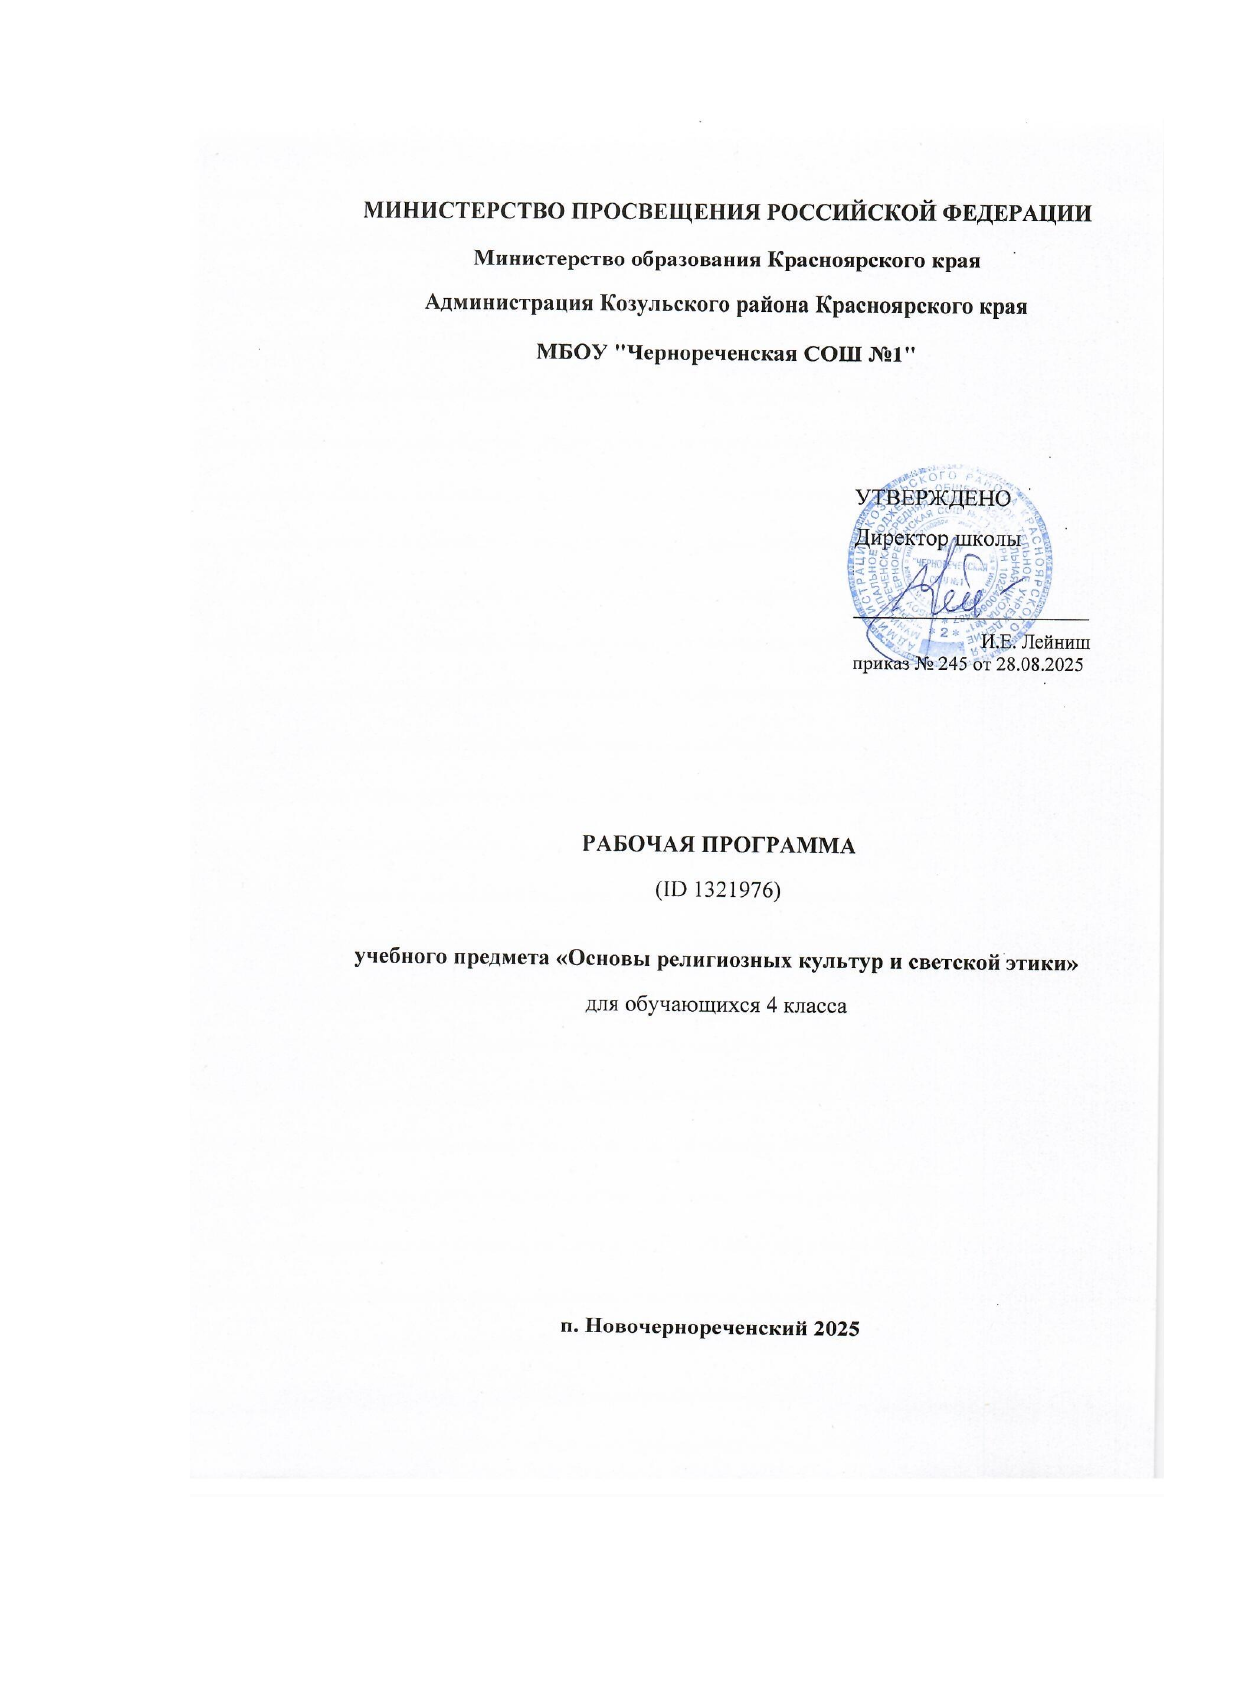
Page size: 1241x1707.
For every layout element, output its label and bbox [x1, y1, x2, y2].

picture [189, 118, 1165, 1497]
